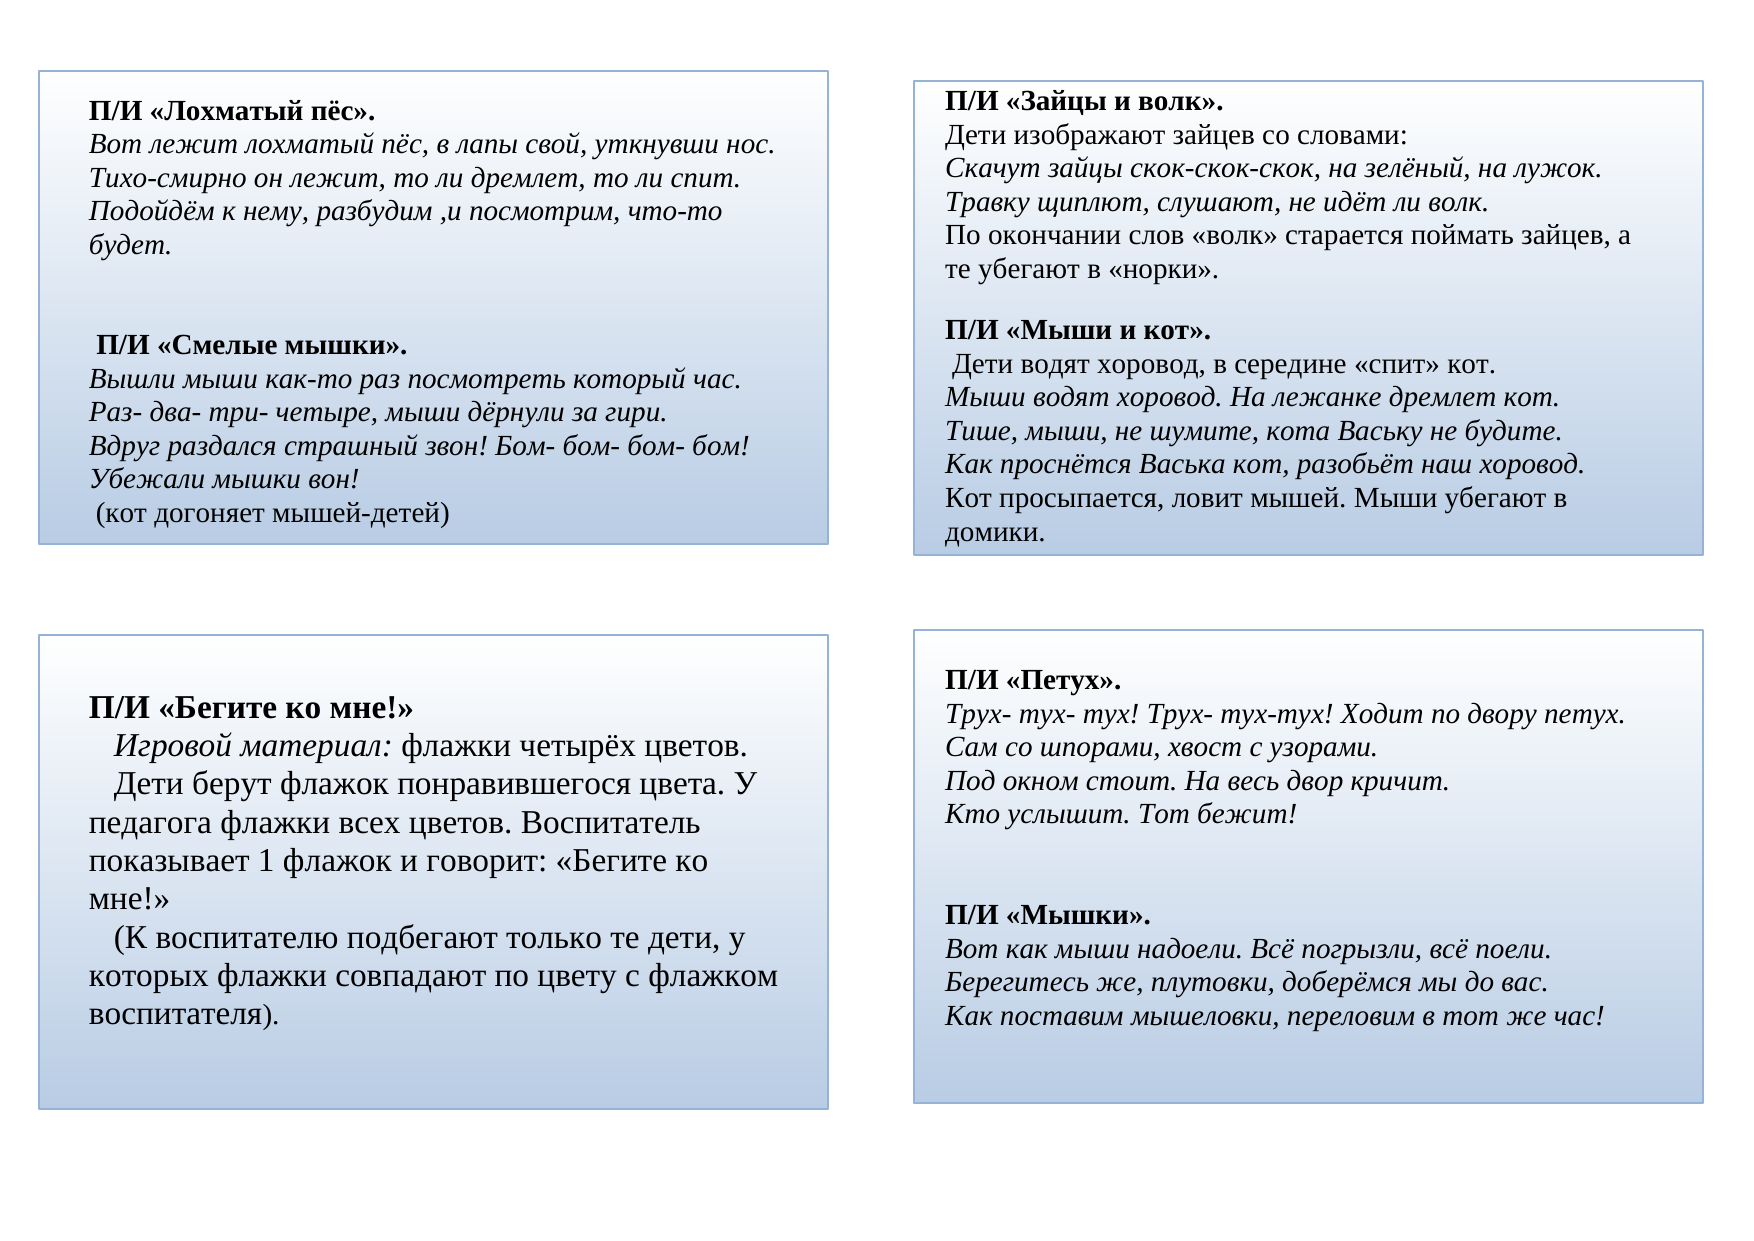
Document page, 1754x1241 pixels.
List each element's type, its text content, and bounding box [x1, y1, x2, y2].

text (К воспитателю подбегают только те дети, у которых флажки совпадают по цвету с флажком воспитателя). [89, 917, 797, 1032]
text Скачут зайцы скок-скок-скок, на зелёный, на лужок. Травку щиплют, слушают, не идёт ли волк. [945, 150, 1654, 217]
text Кот просыпается, ловит мышей. Мыши убегают в домики. [945, 480, 1654, 547]
text П/И «Мышки». [945, 897, 1654, 931]
text Дети водят хоровод, в середине «спит» кот. [915, 346, 1654, 379]
text П/И «Лохматый пёс». [89, 93, 797, 126]
text Дети берут флажок понравившегося цвета. У педагога флажки всех цветов. Воспитатель показывает 1 флажок и говорит: «Бегите ко мне!» [89, 763, 797, 917]
text Вот лежит лохматый пёс, в лапы свой, уткнувши нос. Тихо-смирно он лежит, то ли дремлет, то ли спит. Подойдём к нему, разбудим ,и посмотрим, что-то будет. [89, 126, 797, 260]
text Вот как мыши надоели. Всё погрызли, всё поели. Берегитесь же, плутовки, доберёмся мы до вас. Как поставим мышеловки, переловим в тот же час! [945, 931, 1654, 1031]
text П/И «Смелые мышки». [89, 327, 797, 361]
text Трух- тух- тух! Трух- тух-тух! Ходит по двору петух. Сам со шпорами, хвост с узорами. Под окном стоит. На весь двор кричит. Кто услышит. Тот бежит! [945, 696, 1654, 830]
text По окончании слов «волк» старается поймать зайцев, а те убегают в «норки». [945, 217, 1654, 284]
text Мыши водят хоровод. На лежанке дремлет кот. Тише, мыши, не шумите, кота Ваську не будите. Как проснётся Васька кот, разобьёт наш хоровод. [945, 379, 1654, 480]
text (кот догоняет мышей-детей) [59, 495, 797, 529]
text П/И «Мыши и кот». [945, 284, 1654, 346]
text Игровой материал: флажки четырёх цветов. [89, 725, 797, 763]
text П/И «Зайцы и волк». [945, 83, 1654, 117]
text П/И «Петух». [945, 662, 1698, 696]
text П/И «Бегите ко мне!» [89, 687, 797, 725]
text Дети изображают зайцев со словами: [945, 117, 1654, 150]
text Вышли мыши как-то раз посмотреть который час. Раз- два- три- четыре, мыши дёрнули за гири. Вдруг раздался страшный звон! Бом- бом- бом- бом! Убежали мышки вон! [89, 361, 797, 495]
